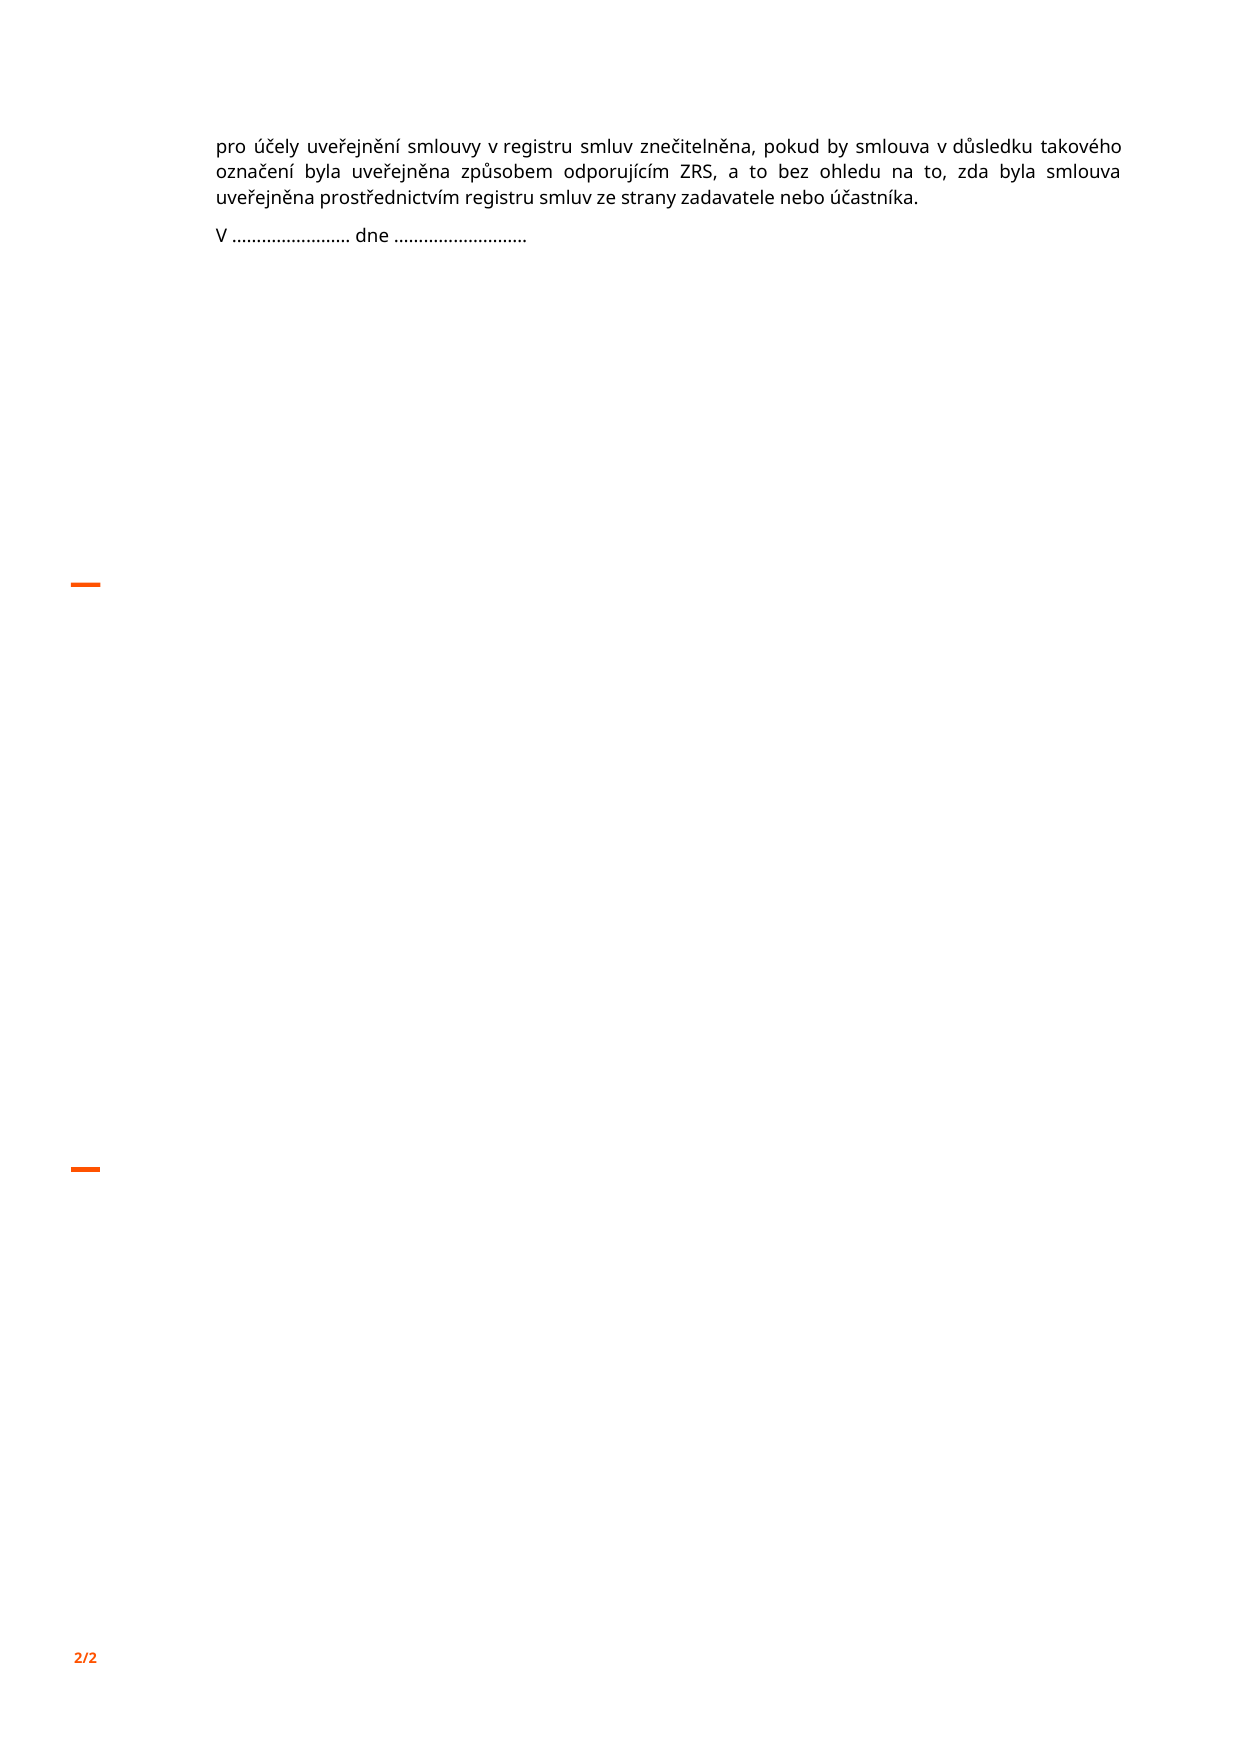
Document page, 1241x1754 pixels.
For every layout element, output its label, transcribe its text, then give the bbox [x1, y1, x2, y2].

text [216, 133, 1122, 210]
text V …………………… dne ……………………… [216, 222, 1122, 248]
